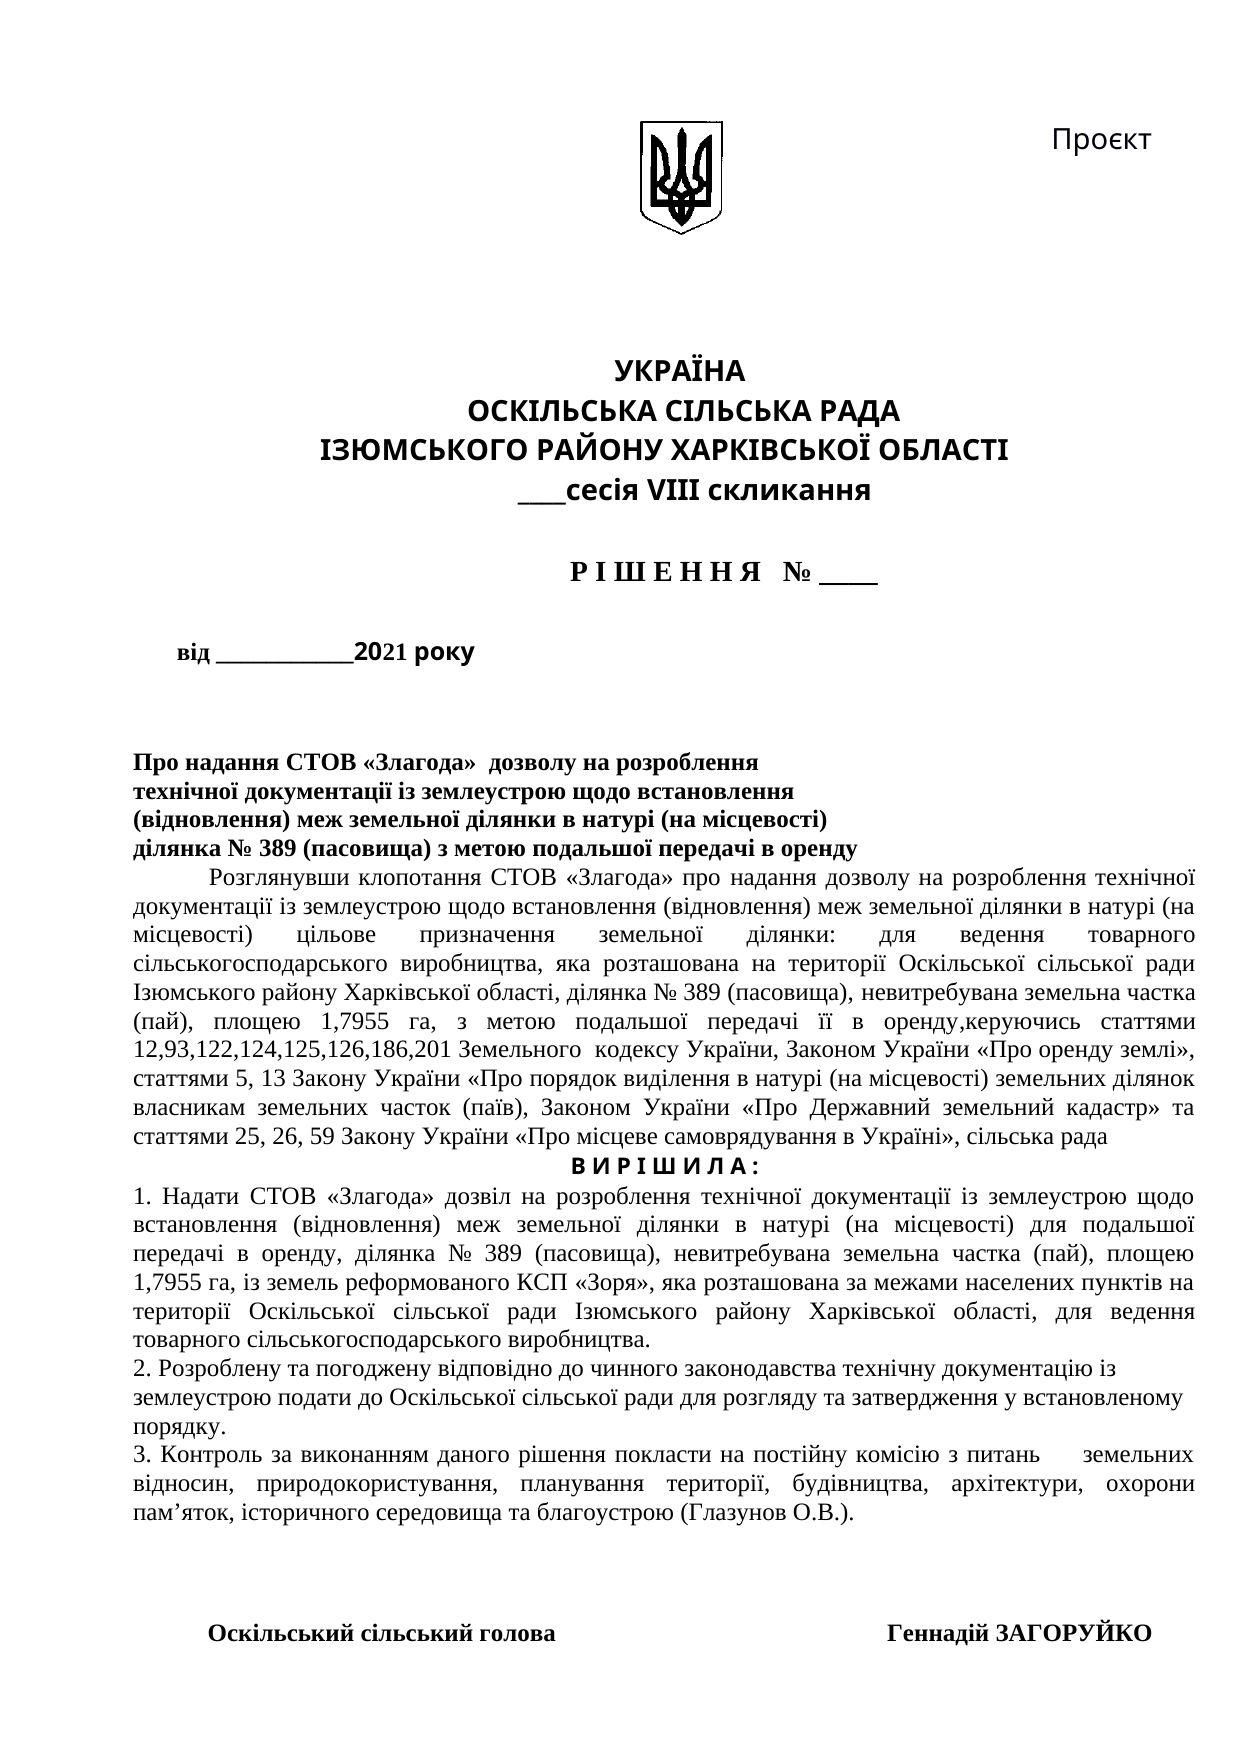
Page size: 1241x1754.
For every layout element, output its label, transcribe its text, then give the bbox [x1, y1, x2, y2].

text 1. Надати СТОВ «Злагода» дозвіл на розроблення технічної документації із землеустрою щодо встановлення (відновлення) меж земельної ділянки в натурі (на місцевості) для подальшої передачі в оренду, ділянка № 389 (пасовища), невитребувана земельна частка (пай), площею 1,7955 га, із земель реформованого КСП «Зоря», яка розташована за межами населених пунктів на території Оскільської сільської ради Ізюмського району Харківської області, для ведення товарного сільськогосподарського виробництва. [133, 1181, 1196, 1353]
text від ___________2021 року [133, 634, 1196, 668]
text ____сесія VІІІ скликання [133, 469, 1196, 509]
text ОСКІЛЬСЬКА СІЛЬСЬКА РАДА [133, 390, 1196, 429]
text (відновлення) меж земельної ділянки в натурі (на місцевості) [133, 804, 1196, 833]
text 2. Розроблену та погоджену відповідно до чинного законодавства технічну документацію із землеустрою подати до Оскільської сільської ради для розгляду та затвердження у встановленому порядку. [133, 1353, 1196, 1439]
text Р І Ш Е Н Н Я № ____ [183, 554, 1196, 588]
text Оскільський сільський голова Геннадій ЗАГОРУЙКО [133, 1618, 1196, 1647]
text ІЗЮМСЬКОГО РАЙОНУ ХАРКІВСЬКОЇ ОБЛАСТІ [133, 429, 1196, 469]
text ділянка № 389 (пасовища) з метою подальшої передачі в оренду [133, 833, 1196, 862]
table_header Проєкт [144, 118, 1163, 350]
text УКРАЇНА [133, 350, 1196, 390]
text Розглянувши клопотання СТОВ «Злагода» про надання дозволу на розроблення технічної документації із землеустрою щодо встановлення (відновлення) меж земельної ділянки в натурі (на місцевості) цільове призначення земельної ділянки: для ведення товарного сільськогосподарського виробництва, яка розташована на території Оскільської сільської ради Ізюмського району Харківської області, ділянка № 389 (пасовища), невитребувана земельна частка (пай), площею 1,7955 га, з метою подальшої передачі її в оренду,керуючись статтями 12,93,122,124,125,126,186,201 Земельного кодексу України, Законом України «Про оренду землі», статтями 5, 13 Закону України «Про порядок виділення в натурі (на місцевості) земельних ділянок власникам земельних часток (паїв), Законом України «Про Державний земельний кадастр» та статтями 25, 26, 59 Закону України «Про місцеве самоврядування в Україні», сільська рада [133, 862, 1196, 1149]
text Про надання СТОВ «Злагода» дозволу на розроблення [133, 747, 1196, 776]
text В И Р І Ш И Л А : [133, 1149, 1196, 1181]
text 3. Контроль за виконанням даного рішення покласти на постійну комісію з питань земельних відносин, природокористування, планування території, будівництва, архітектури, охорони пам’яток, історичного середовища та благоустрою (Глазунов О.В.). [133, 1439, 1196, 1526]
text технічної документації із землеустрою щодо встановлення [133, 776, 1196, 804]
